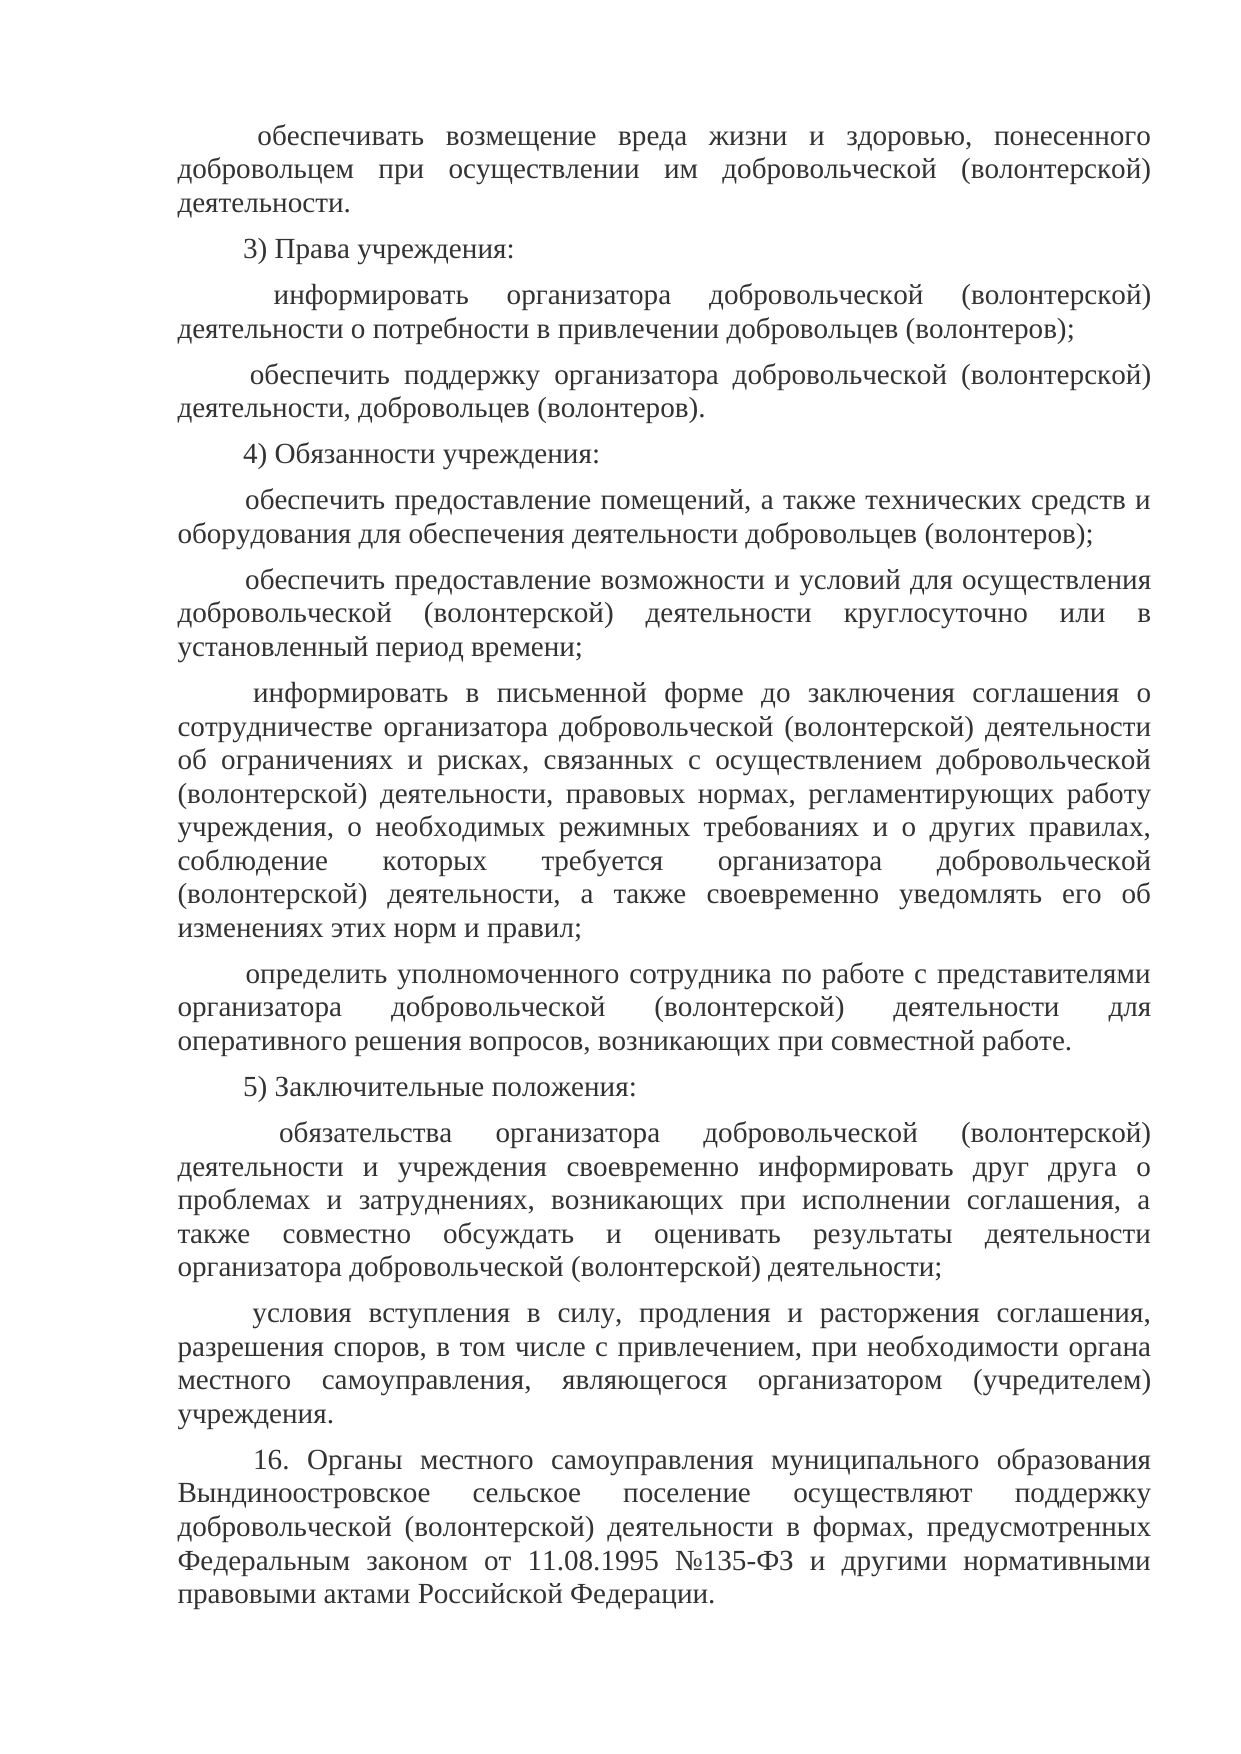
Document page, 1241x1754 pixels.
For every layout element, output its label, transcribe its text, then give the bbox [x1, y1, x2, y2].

text 5) Заключительные положения: [177, 1069, 1152, 1103]
text обеспечить поддержку организатора добровольческой (волонтерской) деятельности, добровольцев (волонтеров). [177, 357, 1152, 424]
text информировать организатора добровольческой (волонтерской) деятельности о потребности в привлечении добровольцев (волонтеров); [177, 277, 1152, 344]
text определить уполномоченного сотрудника по работе с представителями организатора добровольческой (волонтерской) деятельности для оперативного решения вопросов, возникающих при совместной работе. [177, 956, 1152, 1057]
text 4) Обязанности учреждения: [177, 436, 1152, 470]
text обязательства организатора добровольческой (волонтерской) деятельности и учреждения своевременно информировать друг друга о проблемах и затруднениях, возникающих при исполнении соглашения, а также совместно обсуждать и оценивать результаты деятельности организатора добровольческой (волонтерской) деятельности; [177, 1115, 1152, 1283]
text обеспечивать возмещение вреда жизни и здоровью, понесенного добровольцем при осуществлении им добровольческой (волонтерской) деятельности. [177, 118, 1152, 219]
text 3) Права учреждения: [177, 231, 1152, 265]
text информировать в письменной форме до заключения соглашения о сотрудничестве организатора добровольческой (волонтерской) деятельности об ограничениях и рисках, связанных с осуществлением добровольческой (волонтерской) деятельности, правовых нормах, регламентирующих работу учреждения, о необходимых режимных требованиях и о других правилах, соблюдение которых требуется организатора добровольческой (волонтерской) деятельности, а также своевременно уведомлять его об изменениях этих норм и правил; [177, 675, 1152, 943]
text условия вступления в силу, продления и расторжения соглашения, разрешения споров, в том числе с привлечением, при необходимости органа местного самоуправления, являющегося организатором (учредителем) учреждения. [177, 1295, 1152, 1429]
text 16. Органы местного самоуправления муниципального образования Вындиноостровское сельское поселение осуществляют поддержку добровольческой (волонтерской) деятельности в формах, предусмотренных Федеральным законом от 11.08.1995 №135-ФЗ и другими нормативными правовыми актами Российской Федерации. [177, 1442, 1152, 1610]
text обеспечить предоставление возможности и условий для осуществления добровольческой (волонтерской) деятельности круглосуточно или в установленный период времени; [177, 562, 1152, 663]
text обеспечить предоставление помещений, а также технических средств и оборудования для обеспечения деятельности добровольцев (волонтеров); [177, 482, 1152, 549]
